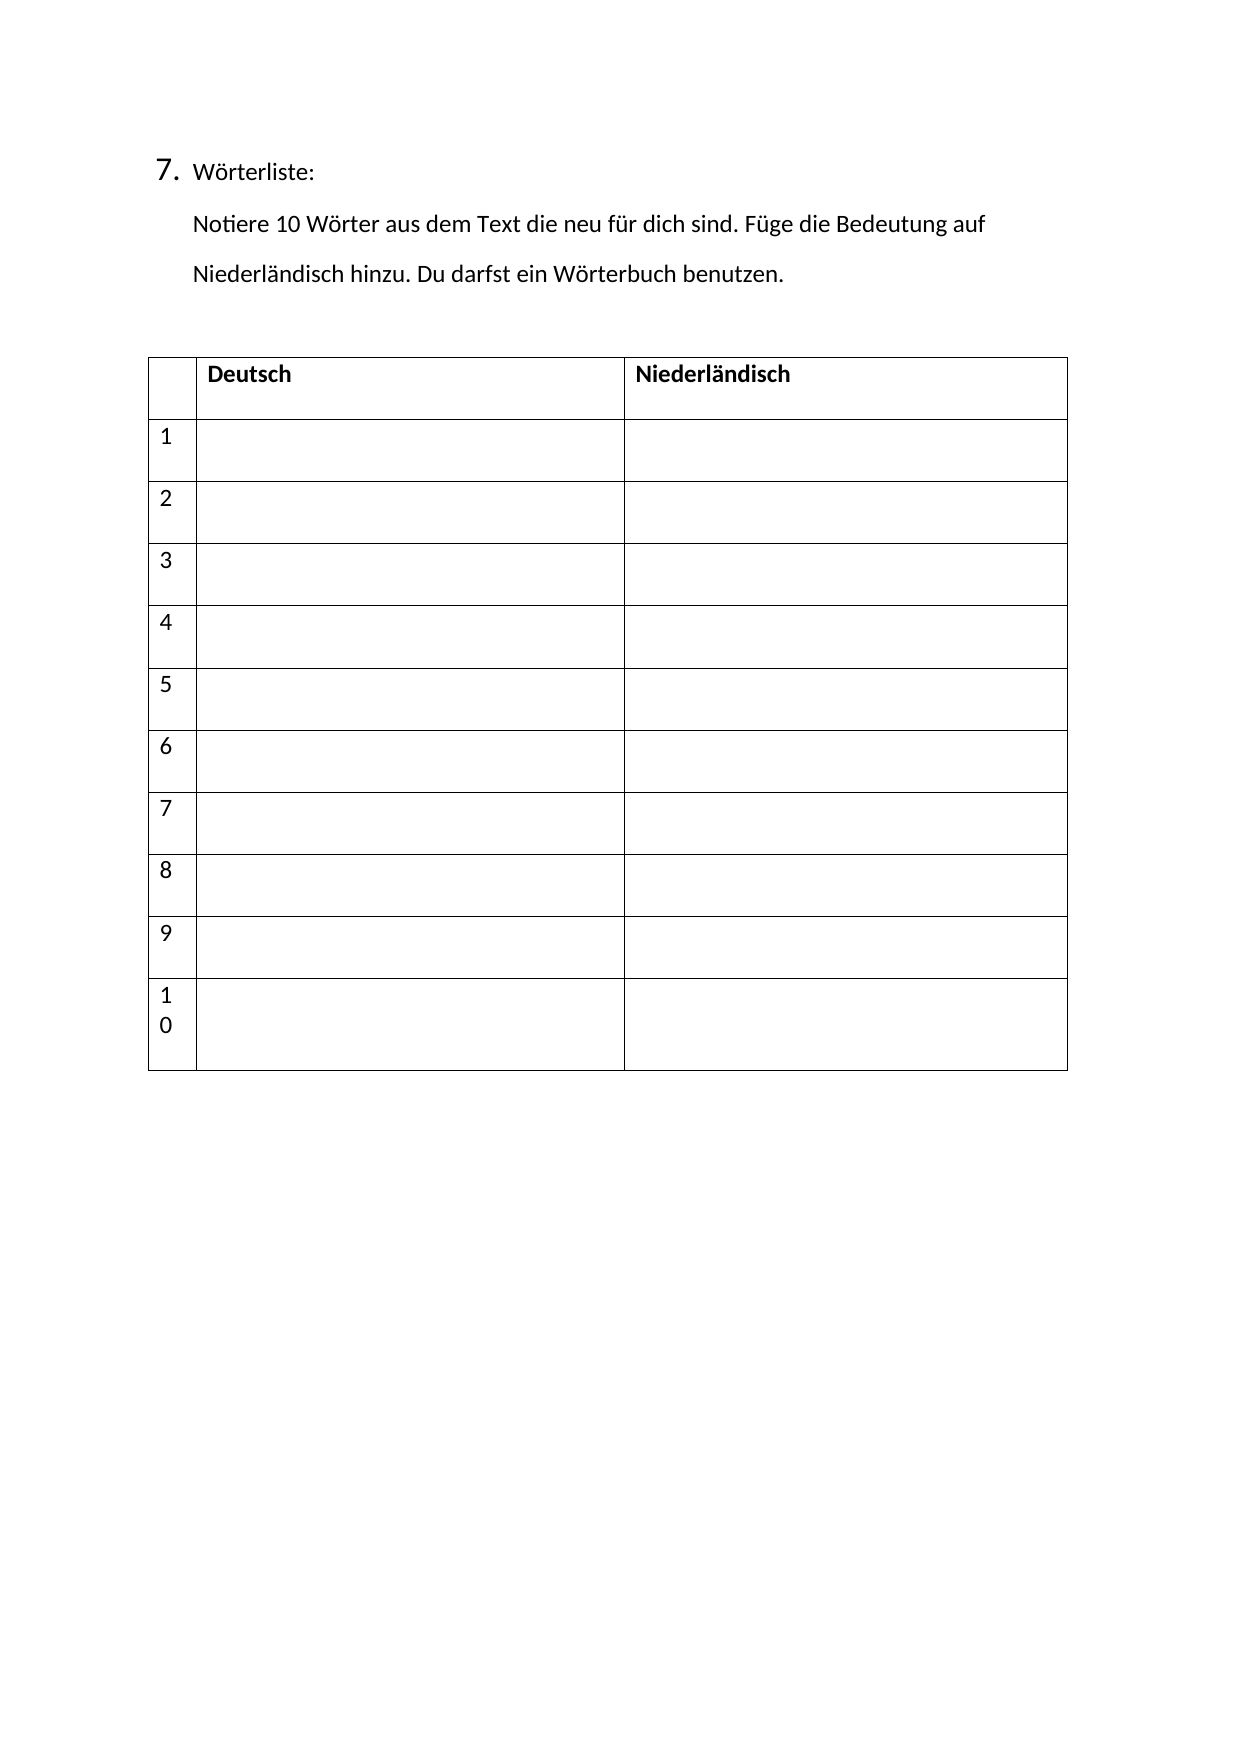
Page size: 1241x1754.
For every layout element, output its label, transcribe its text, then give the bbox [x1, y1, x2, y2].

table_cell 7 [149, 793, 196, 854]
table_cell [625, 482, 1067, 543]
table_cell [197, 979, 624, 1070]
table_cell [625, 669, 1067, 729]
table_cell 8 [149, 855, 196, 916]
table_cell 3 [149, 544, 196, 605]
table_cell 2 [149, 482, 196, 543]
table_cell [625, 979, 1067, 1070]
table_cell [197, 855, 624, 916]
text Niederländisch hinzu. Du darfst ein Wörterbuch benutzen. [148, 258, 1093, 288]
table_cell 5 [149, 669, 196, 729]
table_cell 9 [149, 917, 196, 978]
table_cell 1 [149, 420, 196, 481]
table_cell 10 [149, 979, 196, 1070]
table_cell [197, 544, 624, 605]
table_cell [625, 917, 1067, 978]
list Wörterliste: [155, 148, 1093, 188]
table_cell [625, 855, 1067, 916]
table_cell [197, 669, 624, 729]
table_cell 4 [149, 606, 196, 667]
table_cell [197, 793, 624, 854]
text Notiere 10 Wörter aus dem Text die neu für dich sind. Füge die Bedeutung auf [148, 208, 1093, 239]
table_cell [197, 917, 624, 978]
table_cell [625, 420, 1067, 481]
table_header [149, 358, 196, 419]
table_cell [197, 420, 624, 481]
table_cell [625, 606, 1067, 667]
table_cell [197, 482, 624, 543]
table_cell [625, 731, 1067, 792]
table_cell [197, 731, 624, 792]
table_cell [625, 793, 1067, 854]
table_cell [625, 544, 1067, 605]
table_cell 6 [149, 731, 196, 792]
table_header Deutsch [197, 358, 624, 419]
table_cell [197, 606, 624, 667]
table_header Niederländisch [625, 358, 1067, 419]
